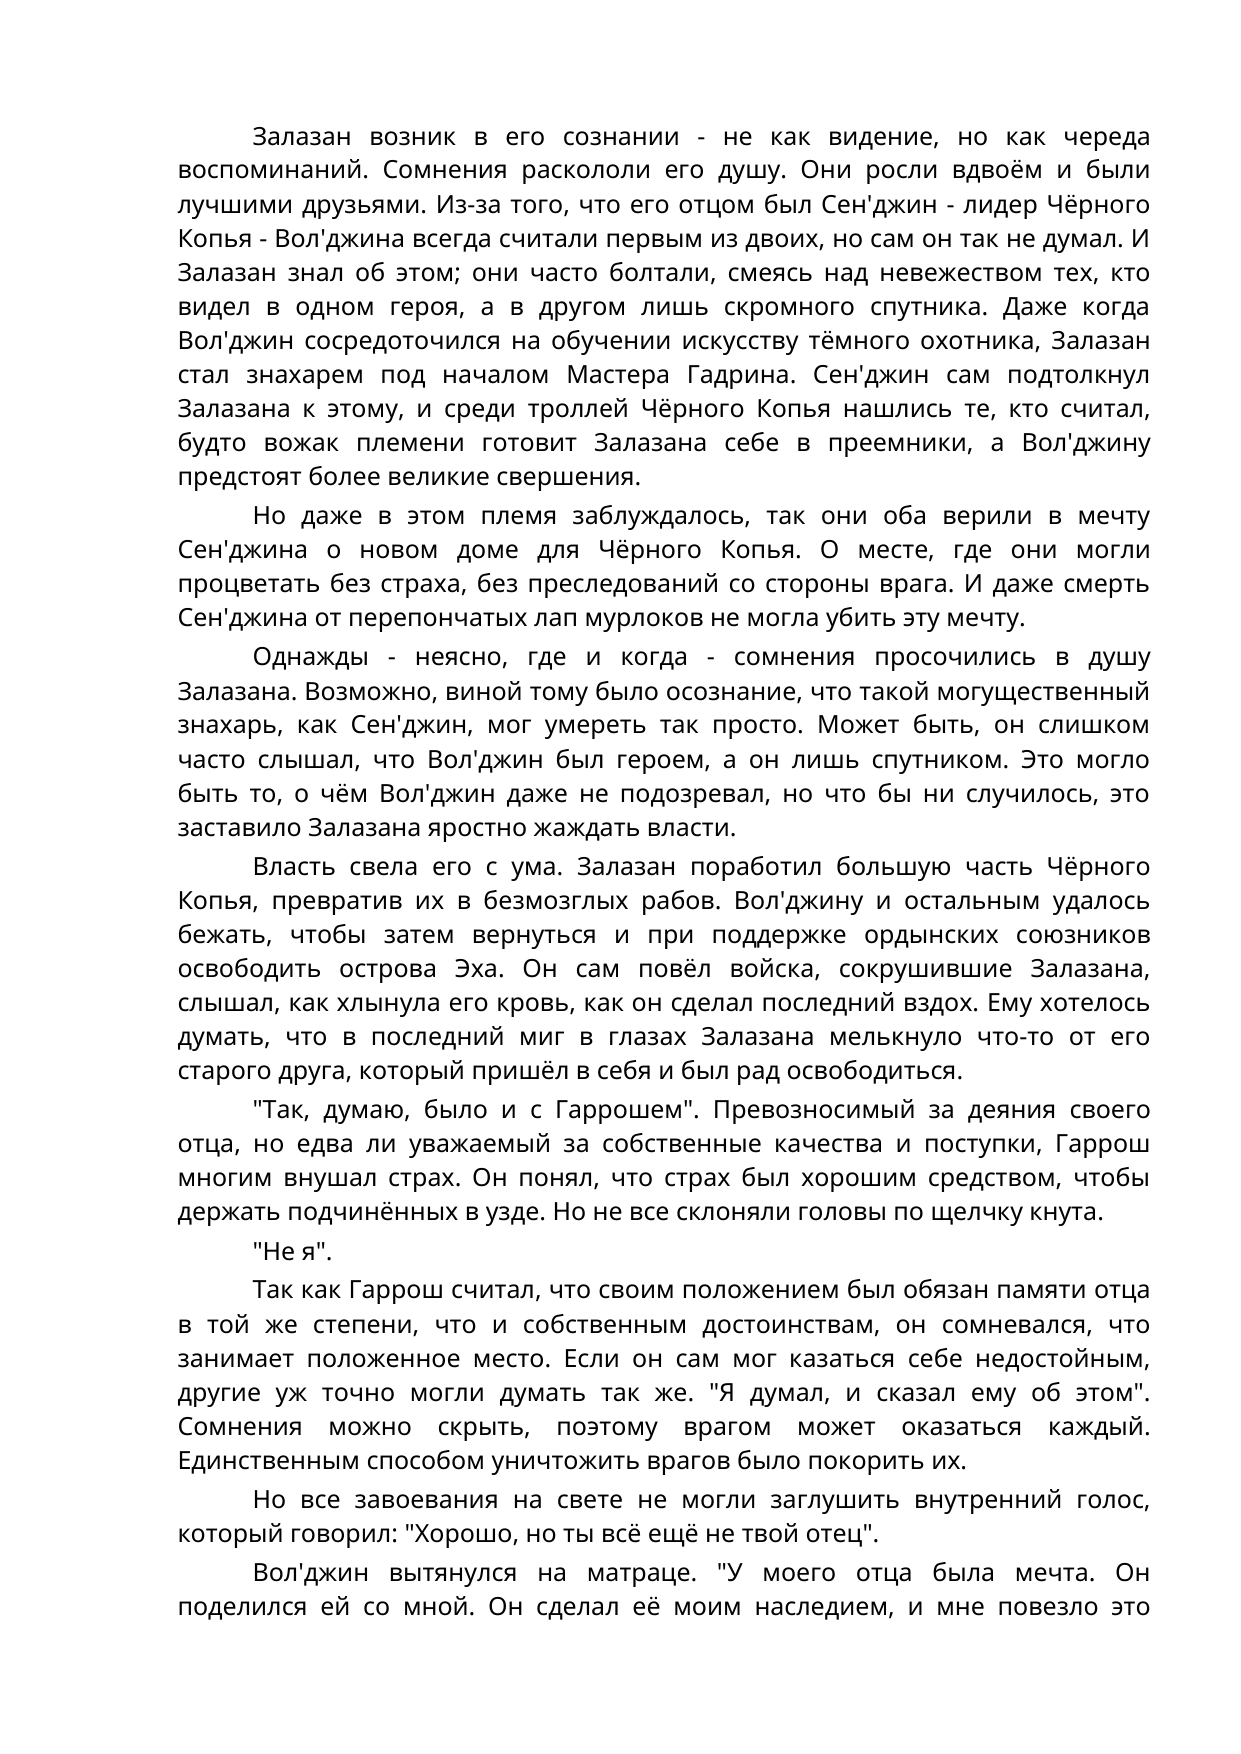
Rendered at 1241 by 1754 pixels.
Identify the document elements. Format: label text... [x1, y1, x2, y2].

text "Не я". [177, 1233, 1152, 1267]
text "Так, думаю, было и с Гаррошем". Превозносимый за деяния своего отца, но едва ли уважаемый за собственные качества и поступки, Гаррош многим внушал страх. Он понял, что страх был хорошим средством, чтобы держать подчинённых в узде. Но не все склоняли головы по щелчку кнута. [177, 1092, 1152, 1228]
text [177, 1555, 1152, 1623]
text Власть свела его с ума. Залазан поработил большую часть Чёрного Копья, превратив их в безмозглых рабов. Вол'джину и остальным удалось бежать, чтобы затем вернуться и при поддержке ордынских союзников освободить острова Эха. Он сам повёл войска, сокрушившие Залазана, слышал, как хлынула его кровь, как он сделал последний вздох. Ему хотелось думать, что в последний миг в глазах Залазана мелькнуло что-то от его старого друга, который пришёл в себя и был рад освободиться. [177, 848, 1152, 1087]
text Но все завоевания на свете не могли заглушить внутренний голос, который говорил: "Хорошо, но ты всё ещё не твой отец". [177, 1482, 1152, 1550]
text Залазан возник в его сознании - не как видение, но как череда воспоминаний. Сомнения раскололи его душу. Они росли вдвоём и были лучшими друзьями. Из-за того, что его отцом был Сен'джин - лидер Чёрного Копья - Вол'джина всегда считали первым из двоих, но сам он так не думал. И Залазан знал об этом; они часто болтали, смеясь над невежеством тех, кто видел в одном героя, а в другом лишь скромного спутника. Даже когда Вол'джин сосредоточился на обучении искусству тёмного охотника, Залазан стал знахарем под началом Мастера Гадрина. Сен'джин сам подтолкнул Залазана к этому, и среди троллей Чёрного Копья нашлись те, кто считал, будто вожак племени готовит Залазана себе в преемники, а Вол'джину предстоят более великие свершения. [177, 118, 1152, 493]
text Но даже в этом племя заблуждалось, так они оба верили в мечту Сен'джина о новом доме для Чёрного Копья. О месте, где они могли процветать без страха, без преследований со стороны врага. И даже смерть Сен'джина от перепончатых лап мурлоков не могла убить эту мечту. [177, 498, 1152, 634]
text Так как Гаррош считал, что своим положением был обязан памяти отца в той же степени, что и собственным достоинствам, он сомневался, что занимает положенное место. Если он сам мог казаться себе недостойным, другие уж точно могли думать так же. "Я думал, и сказал ему об этом". Сомнения можно скрыть, поэтому врагом может оказаться каждый. Единственным способом уничтожить врагов было покорить их. [177, 1272, 1152, 1477]
text Однажды - неясно, где и когда - сомнения просочились в душу Залазана. Возможно, виной тому было осознание, что такой могущественный знахарь, как Сен'джин, мог умереть так просто. Может быть, он слишком часто слышал, что Вол'джин был героем, а он лишь спутником. Это могло быть то, о чём Вол'джин даже не подозревал, но что бы ни случилось, это заставило Залазана яростно жаждать власти. [177, 639, 1152, 843]
